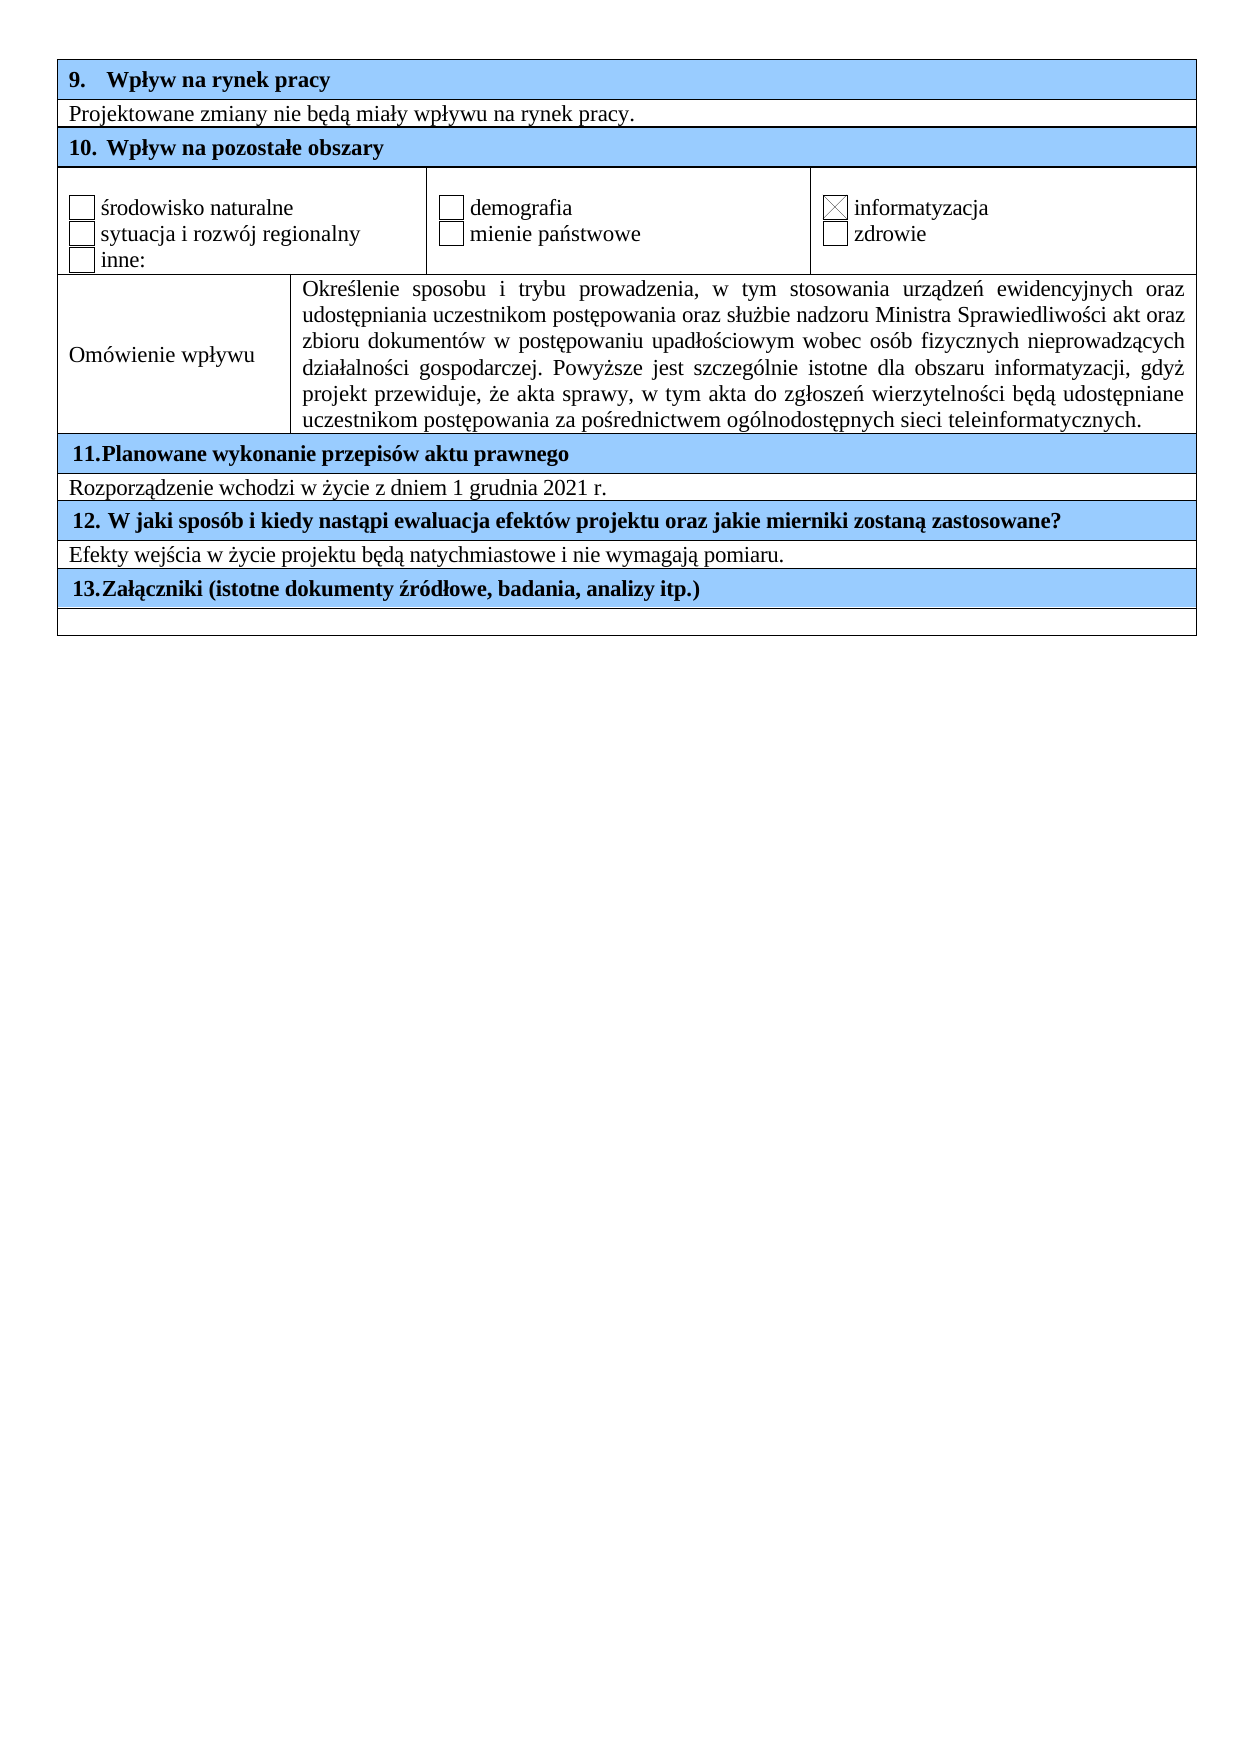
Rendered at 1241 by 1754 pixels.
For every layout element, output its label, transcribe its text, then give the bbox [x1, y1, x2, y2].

table_cell Efekty wejścia w życie projektu będą natychmiastowe i nie wymagają pomiaru. [58, 541, 1196, 567]
table_cell W jaki sposób i kiedy nastąpi ewaluacja efektów projektu oraz jakie mierniki zostaną zastosowane? [58, 501, 1196, 540]
table_cell Projektowane zmiany nie będą miały wpływu na rynek pracy. [58, 100, 1196, 126]
table_cell [58, 609, 1196, 635]
table_cell Wpływ na rynek pracy [58, 60, 1196, 99]
table_cell Określenie sposobu i trybu prowadzenia, w tym stosowania urządzeń ewidencyjnych oraz udostępniania uczestnikom postępowania oraz służbie nadzoru Ministra Sprawiedliwości akt oraz zbioru dokumentów w postępowaniu upadłościowym wobec osób fizycznych nieprowadzących działalności gospodarczej. Powyższe jest szczególnie istotne dla obszaru informatyzacji, gdyż projekt przewiduje, że akta sprawy, w tym akta do zgłoszeń wierzytelności będą udostępniane uczestnikom postępowania za pośrednictwem ogólnodostępnych sieci teleinformatycznych. [291, 275, 1196, 433]
table_cell Rozporządzenie wchodzi w życie z dniem 1 grudnia 2021 r. [58, 474, 1196, 500]
table_cell środowisko naturalne sytuacja i rozwój regionalny inne: [58, 168, 426, 274]
table_cell Planowane wykonanie przepisów aktu prawnego [58, 434, 1196, 473]
table_cell demografia mienie państwowe [427, 168, 810, 274]
table_cell Omówienie wpływu [58, 275, 290, 433]
table_cell Wpływ na pozostałe obszary [58, 128, 1196, 166]
table_cell Załączniki (istotne dokumenty źródłowe, badania, analizy itp.) [58, 569, 1196, 607]
table_cell informatyzacja zdrowie [811, 168, 1196, 274]
